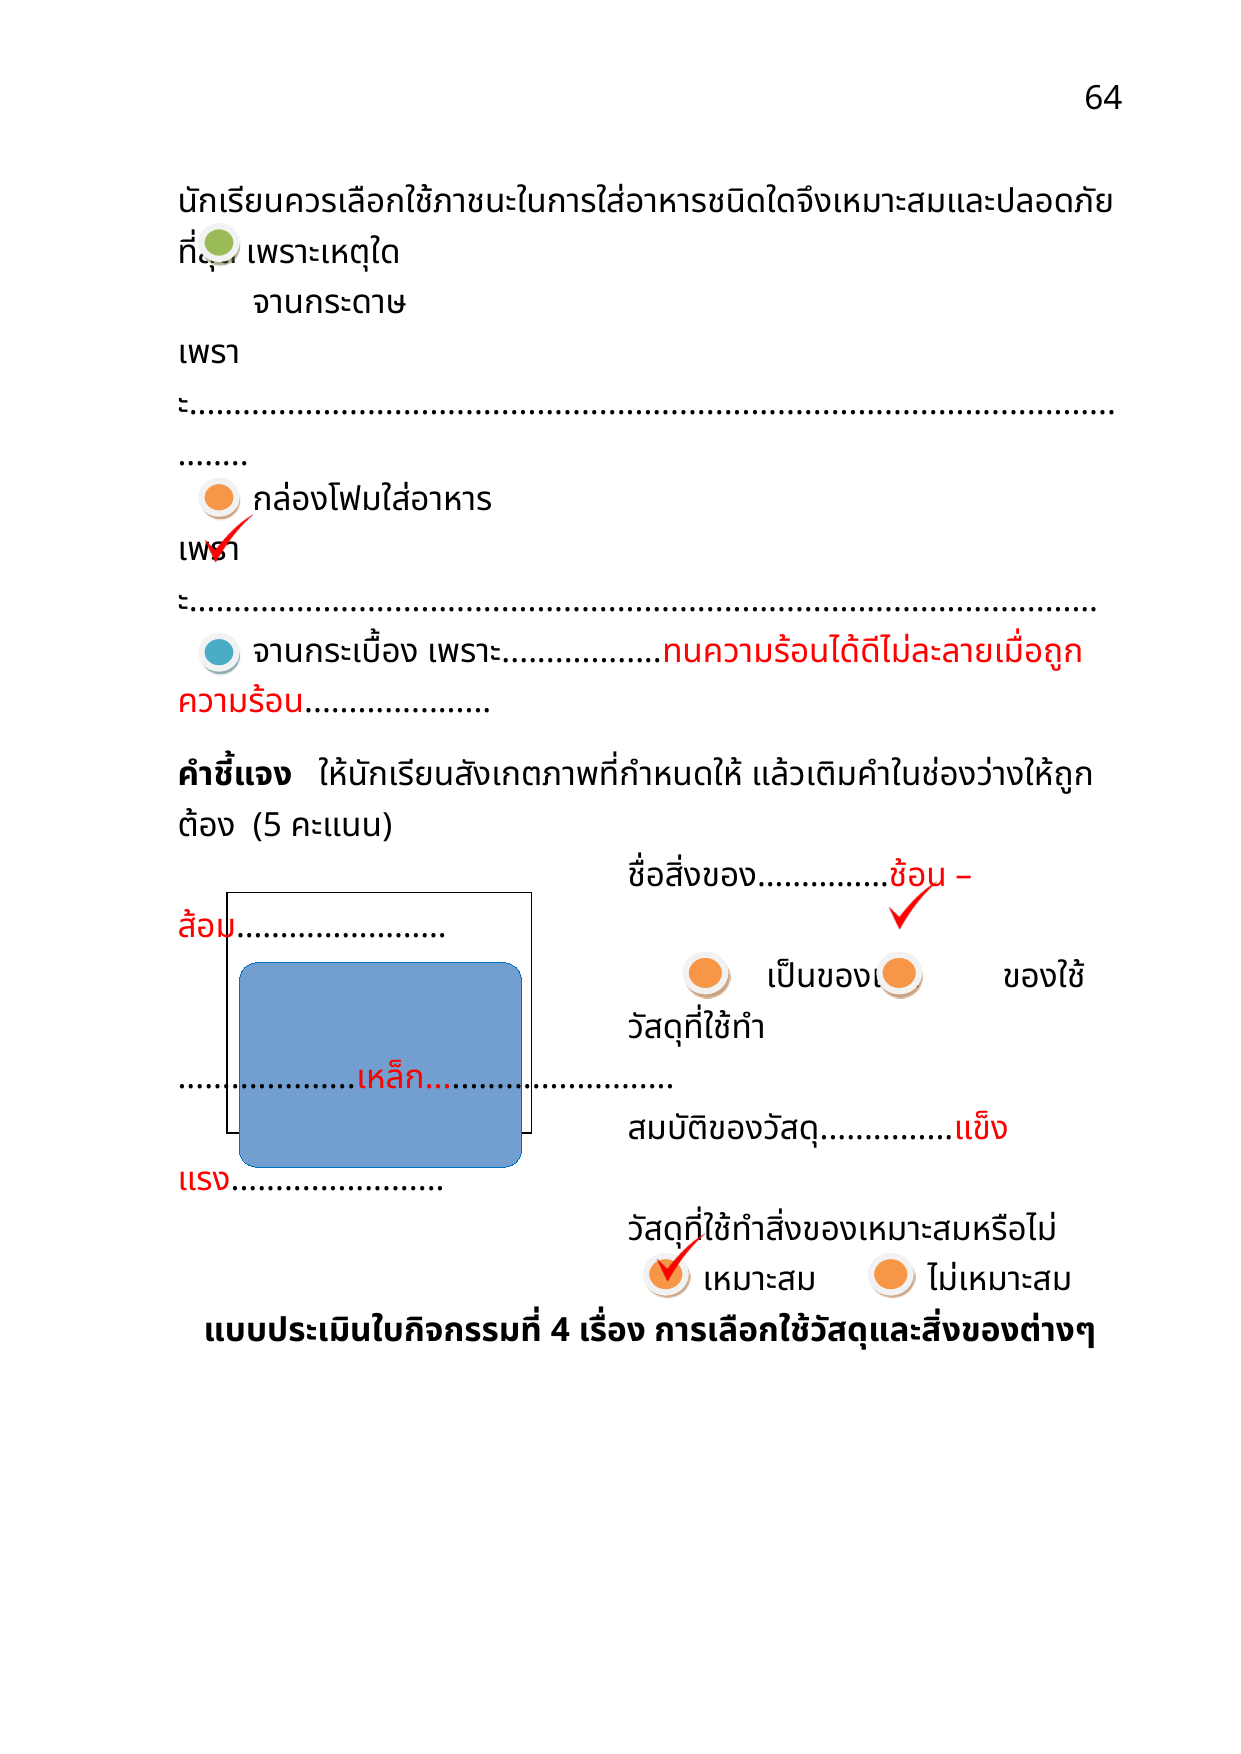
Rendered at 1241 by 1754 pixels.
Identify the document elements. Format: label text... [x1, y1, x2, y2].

text เป็นของเล่น ของใช้ [177, 952, 1122, 1003]
text นักเรียนควรเลือกใช้ภาชนะในการใส่อาหารชนิดใดจึงเหมาะสมและปลอดภัยที่สุด เพราะเหตุใด [177, 177, 1122, 278]
text วัสดุที่ใช้ทำ ....................เหล็ก............................ [177, 1003, 1122, 1104]
picture [886, 875, 937, 933]
text เหมาะสม ไม่เหมาะสม [177, 1255, 1122, 1306]
text ชื่อสิ่งของ……………ช้อน – ส้อม…………………… [177, 851, 1122, 952]
text วัสดุที่ใช้ทำสิ่งของเหมาะสมหรือไม่ [177, 1205, 1122, 1255]
text แบบประเมินใบกิจกรรมที่ 4 เรื่อง การเลือกใช้วัสดุและสิ่งของต่างๆ [177, 1306, 1122, 1356]
picture [202, 508, 253, 566]
text กล่องโฟมใส่อาหาร เพราะ...................................................................................................... [177, 475, 1122, 626]
text สมบัติของวัสดุ...............แข็งแรง........................ [177, 1104, 1122, 1205]
picture [654, 1227, 705, 1285]
text จานกระเบื้อง เพราะ..................ทนความร้อนได้ดีไม่ละลายเมื่อถูกความร้อน..................... [177, 626, 1122, 728]
text จานกระดาษ เพราะ................................................................................................................ [177, 278, 1122, 475]
text คำชี้แจง ให้นักเรียนสังเกตภาพที่กำหนดให้ แล้วเติมคำในช่องว่างให้ถูกต้อง (5 คะแนน) [177, 750, 1122, 851]
